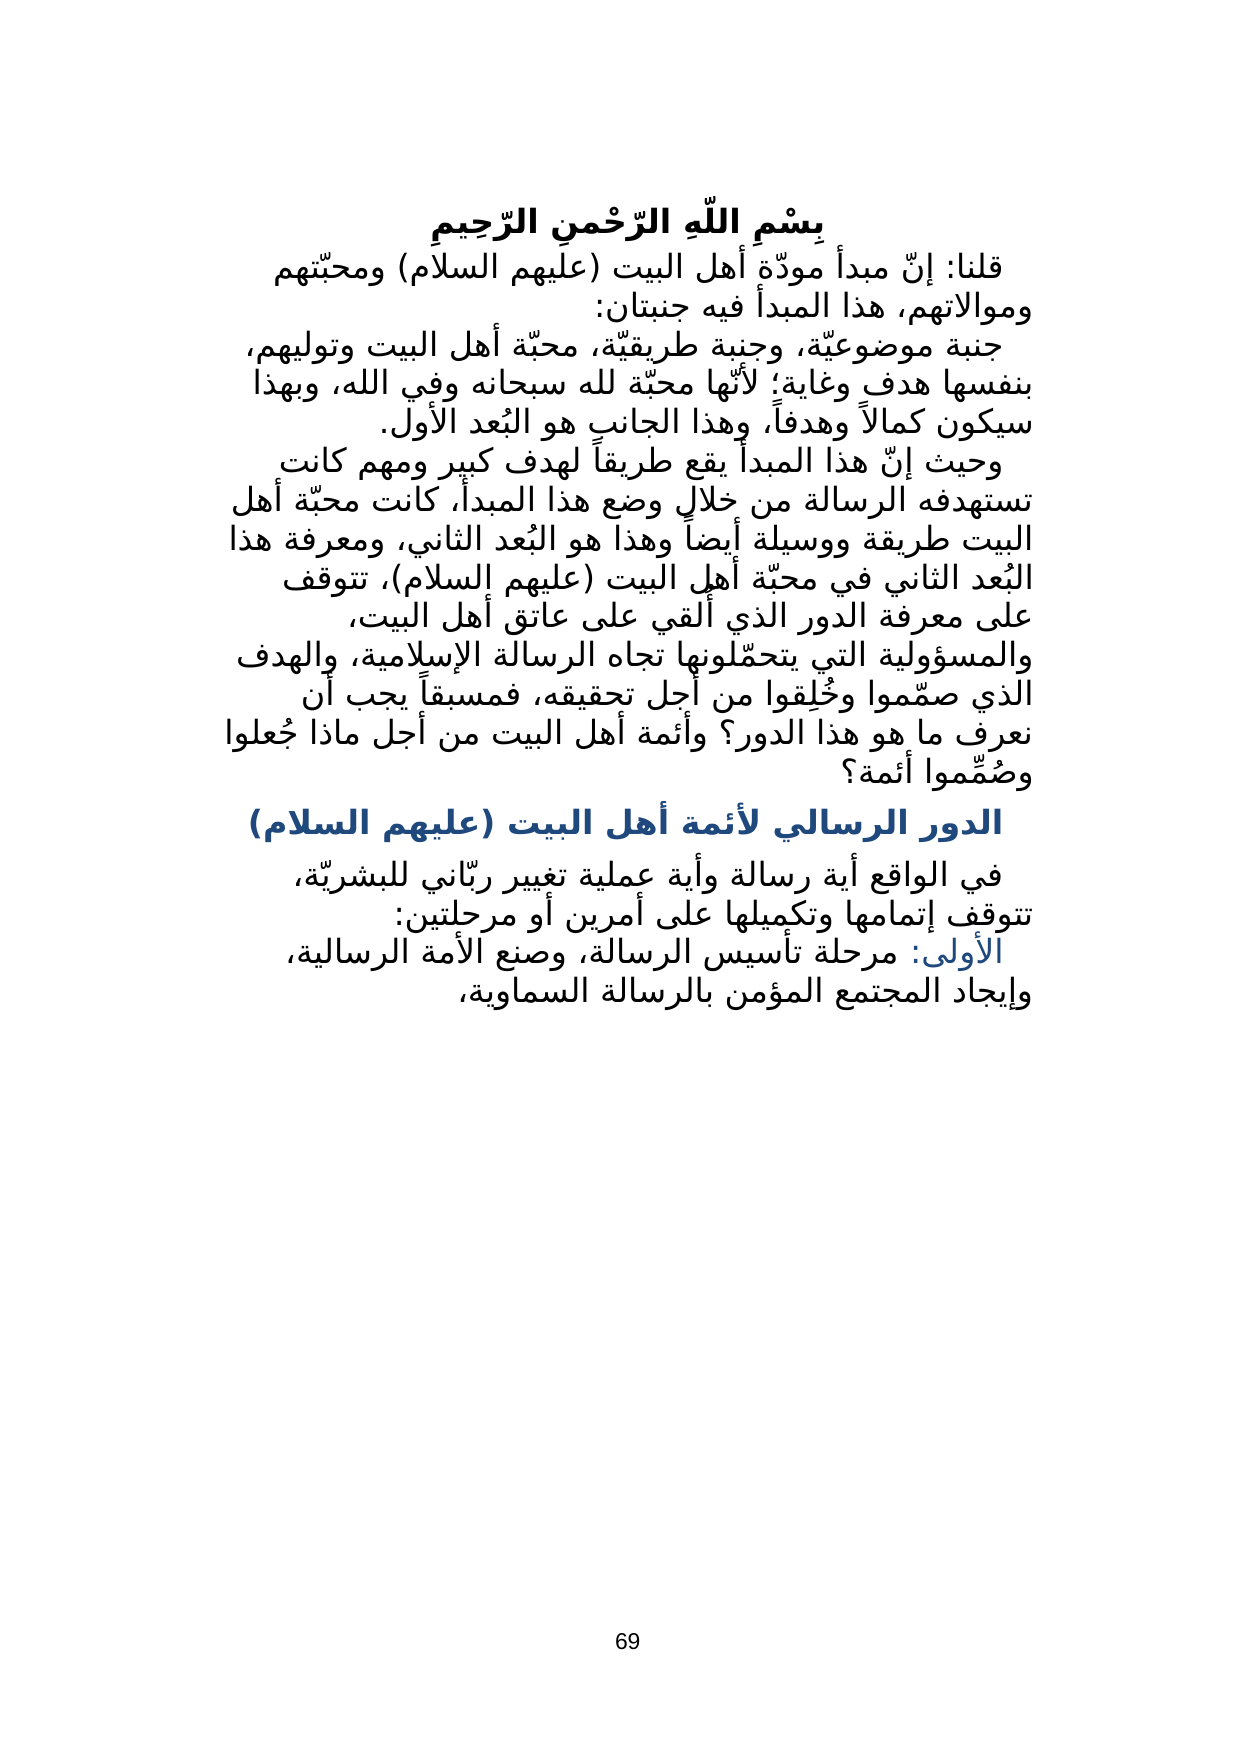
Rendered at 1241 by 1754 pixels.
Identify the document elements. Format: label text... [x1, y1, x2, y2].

text جنبة موضوعيّة، وجنبة طريقيّة، محبّة أهل البيت وتوليهم، بنفسها هدف وغاية؛ لأنّها محبّة لله سبحانه وفي الله، وبهذا سيكون كمالاً وهدفاً، وهذا الجانب هو البُعد الأول. [222, 325, 1033, 442]
text بِسْمِ اللّهِ الرّحْمنِ الرّحِيمِ [222, 202, 1033, 241]
text وحيث إنّ هذا المبدأ يقع طريقاً لهدف كبير ومهم كانت تستهدفه الرسالة من خلال وضع هذا المبدأ، كانت محبّة أهل البيت طريقة ووسيلة أيضاً وهذا هو البُعد الثاني، ومعرفة هذا البُعد الثاني في محبّة أهل البيت (عليهم السلام)، تتوقف على معرفة الدور الذي أُلقي على عاتق أهل البيت، والمسؤولية التي يتحمّلونها تجاه الرسالة الإسلامية، والهدف الذي صمّموا وخُلِقوا من أجل تحقيقه، فمسبقاً يجب أن نعرف ما هو هذا الدور؟ وأئمة أهل البيت من أجل ماذا جُعلوا وصُمِّموا أئمة؟ [222, 442, 1033, 791]
text في الواقع أية رسالة وأية عملية تغيير ربّاني للبشريّة، تتوقف إتمامها وتكميلها على أمرين أو مرحلتين: [222, 855, 1033, 933]
subtitle الدور الرسالي لأئمة أهل البيت (عليهم السلام) [222, 804, 1033, 843]
text قلنا: إنّ مبدأ مودّة أهل البيت (عليهم السلام) ومحبّتهم وموالاتهم، هذا المبدأ فيه جنبتان: [222, 247, 1033, 325]
text الأولى: مرحلة تأسيس الرسالة، وصنع الأمة الرسالية، وإيجاد المجتمع المؤمن بالرسالة السماوية، [222, 933, 1033, 1011]
